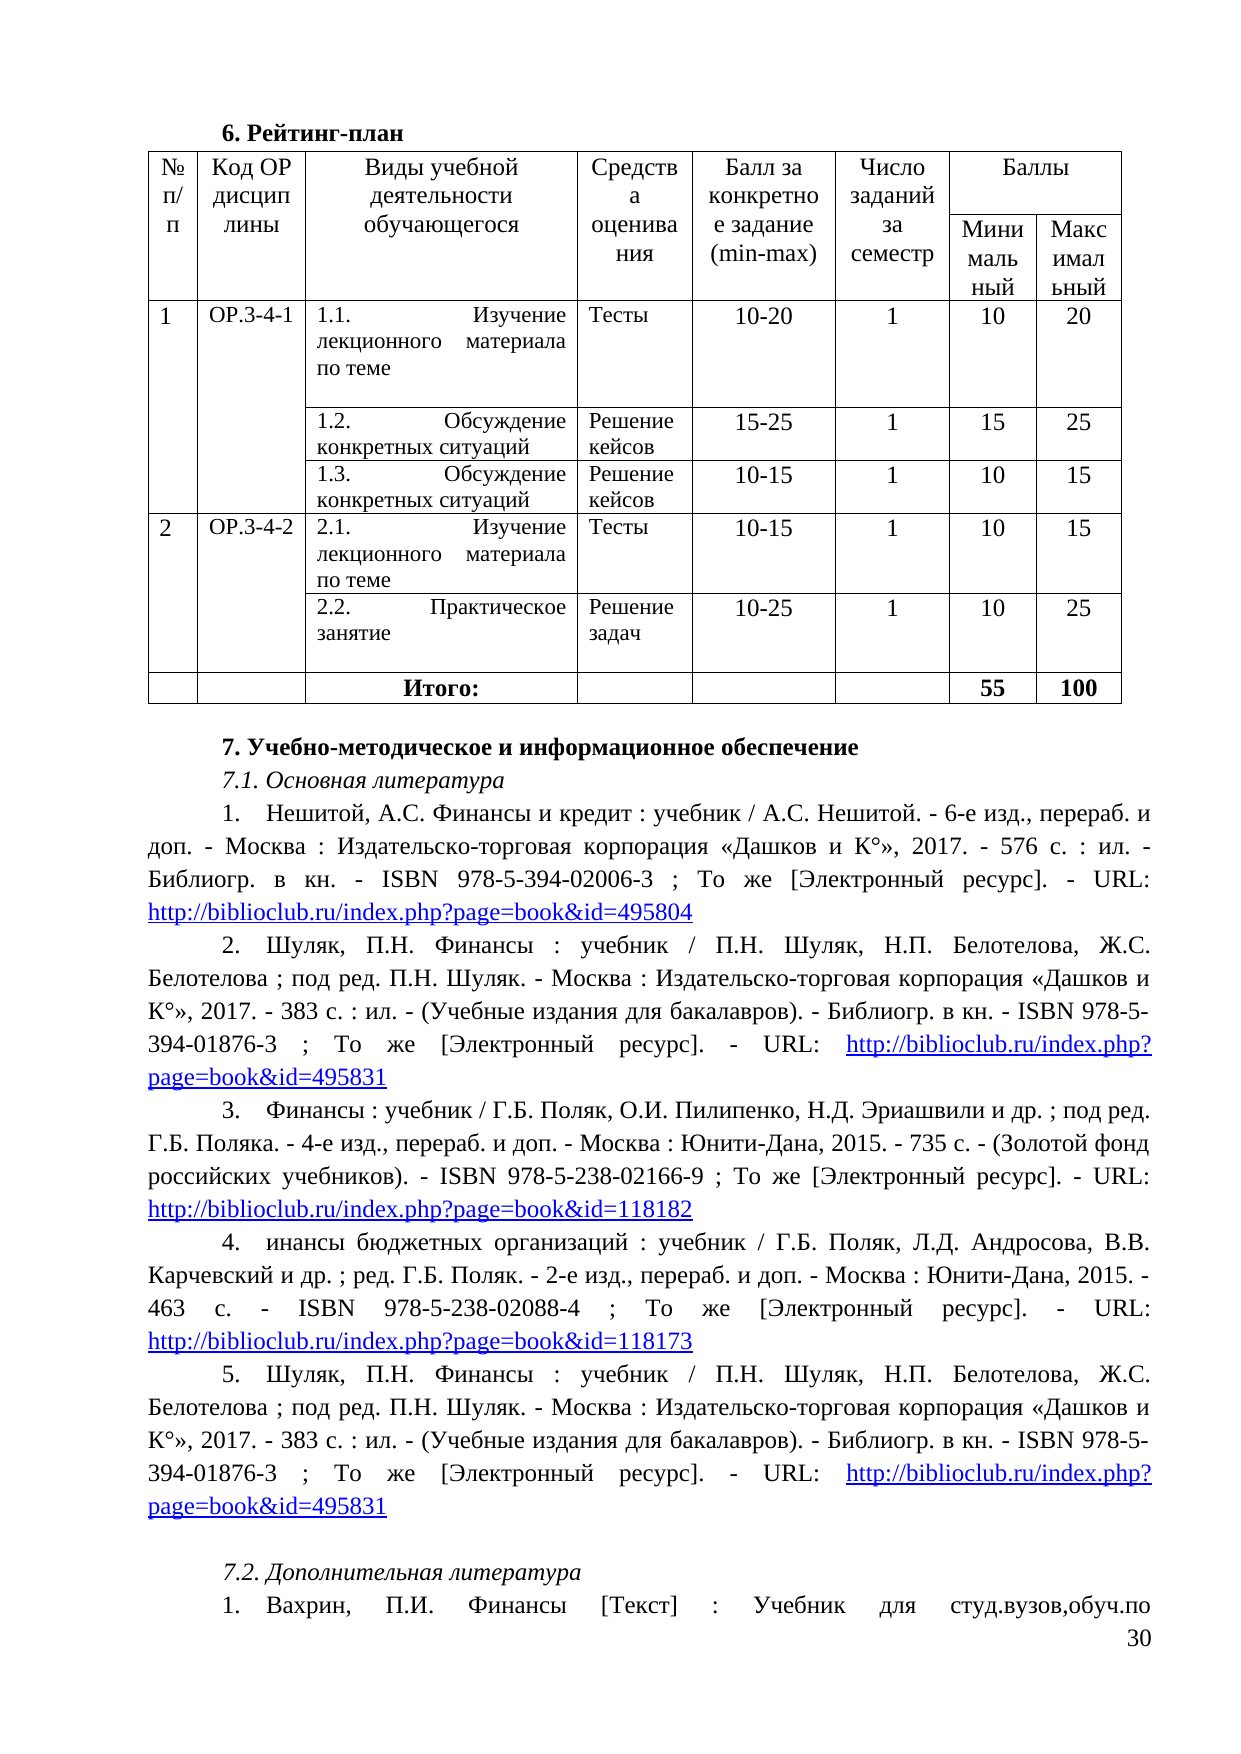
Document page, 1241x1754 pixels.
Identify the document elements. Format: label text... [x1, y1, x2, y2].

table_cell ОР.3-4-1 [198, 301, 305, 513]
table_cell 10-20 [693, 301, 835, 406]
table_cell 10-15 [693, 514, 835, 592]
table_header Средства оценивания [578, 152, 692, 300]
table_cell 15 [1037, 461, 1121, 513]
table_cell 1.3. Обсуждение конкретных ситуаций [306, 461, 577, 513]
list Нешитой, А.С. Финансы и кредит : учебник / А.С. Нешитой. - 6-е изд., перераб. и доп. - Москва : Издательско-торговая корпорация «Дашков и К°», 2017. - 576 с. : ил. - Библиогр. в кн. - ISBN 978-5-394-02006-3 ; То же [Электронный ресурс]. - URL: http://biblioclub.ru/index.php?page=book&id=495804 [148, 798, 1152, 926]
text 7.1. Основная литература [148, 765, 1152, 794]
table_cell 15 [1037, 514, 1121, 592]
table_cell [149, 673, 197, 703]
text 7. Учебно-методическое и информационное обеспечение [148, 732, 1152, 761]
table_cell 1.1. Изучение лекционного материала по теме [306, 301, 577, 406]
table_cell 2.2. Практическое занятие [306, 594, 577, 671]
text 6. Рейтинг-план [148, 118, 1152, 147]
table_header Виды учебной деятельности обучающегося [306, 152, 577, 300]
list инансы бюджетных организаций : учебник / Г.Б. Поляк, Л.Д. Андросова, В.В. Карчевский и др. ; ред. Г.Б. Поляк. - 2-е изд., перераб. и доп. - Москва : Юнити-Дана, 2015. - 463 с. - ISBN 978-5-238-02088-4 ; То же [Электронный ресурс]. - URL: http://biblioclub.ru/index.php?page=book&id=118173 [148, 1227, 1152, 1355]
table_cell 15-25 [693, 408, 835, 459]
list Финансы : учебник / Г.Б. Поляк, О.И. Пилипенко, Н.Д. Эриашвили и др. ; под ред. Г.Б. Поляка. - 4-е изд., перераб. и доп. - Москва : Юнити-Дана, 2015. - 735 с. - (Золотой фонд российских учебников). - ISBN 978-5-238-02166-9 ; То же [Электронный ресурс]. - URL: http://biblioclub.ru/index.php?page=book&id=118182 [148, 1095, 1152, 1223]
table_cell [693, 673, 835, 703]
table_cell 1 [836, 514, 949, 592]
table_header Код ОР дисциплины [198, 152, 305, 300]
table_cell 1 [836, 408, 949, 459]
table_cell Минимальный [950, 215, 1036, 300]
table_cell 1 [836, 301, 949, 406]
table_cell 10-25 [693, 594, 835, 671]
table_cell 1.2. Обсуждение конкретных ситуаций [306, 408, 577, 459]
table_cell Итого: [306, 673, 577, 703]
table_cell 20 [1037, 301, 1121, 406]
list 7.2. Дополнительная литература [223, 1557, 1152, 1586]
table_cell 25 [1037, 408, 1121, 459]
table_cell 10 [950, 301, 1036, 406]
table_cell Решение кейсов [578, 461, 692, 513]
table_cell 10-15 [693, 461, 835, 513]
table_cell 10 [950, 514, 1036, 592]
list Шуляк, П.Н. Финансы : учебник / П.Н. Шуляк, Н.П. Белотелова, Ж.С. Белотелова ; под ред. П.Н. Шуляк. - Москва : Издательско-торговая корпорация «Дашков и К°», 2017. - 383 с. : ил. - (Учебные издания для бакалавров). - Библиогр. в кн. - ISBN 978-5-394-01876-3 ; То же [Электронный ресурс]. - URL: http://biblioclub.ru/index.php?page=book&id=495831 [148, 930, 1152, 1091]
table_header № п/п [149, 152, 197, 300]
table_cell [578, 673, 692, 703]
table_cell [836, 673, 949, 703]
table_cell 2.1. Изучение лекционного материала по теме [306, 514, 577, 592]
table_cell 25 [1037, 594, 1121, 671]
table_cell Решение кейсов [578, 408, 692, 459]
table_cell 100 [1037, 673, 1121, 703]
table_cell 55 [950, 673, 1036, 703]
table_cell 1 [836, 594, 949, 671]
table_cell Решение задач [578, 594, 692, 671]
table_cell 10 [950, 594, 1036, 671]
table_cell ОР.3-4-2 [198, 514, 305, 671]
table_cell [198, 673, 305, 703]
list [148, 1591, 1152, 1619]
table_cell 10 [950, 461, 1036, 513]
table_cell Тесты [578, 514, 692, 592]
list Шуляк, П.Н. Финансы : учебник / П.Н. Шуляк, Н.П. Белотелова, Ж.С. Белотелова ; под ред. П.Н. Шуляк. - Москва : Издательско-торговая корпорация «Дашков и К°», 2017. - 383 с. : ил. - (Учебные издания для бакалавров). - Библиогр. в кн. - ISBN 978-5-394-01876-3 ; То же [Электронный ресурс]. - URL: http://biblioclub.ru/index.php?page=book&id=495831 [148, 1359, 1152, 1520]
table_header Число заданий за семестр [836, 152, 949, 300]
table_cell Тесты [578, 301, 692, 406]
table_cell 2 [149, 514, 197, 671]
table_cell 1 [149, 301, 197, 513]
table_cell 15 [950, 408, 1036, 459]
table_header Баллы [950, 152, 1121, 214]
table_cell 1 [836, 461, 949, 513]
table_header Балл за конкретное задание (min-max) [693, 152, 835, 300]
table_cell Максимальный [1037, 215, 1121, 300]
